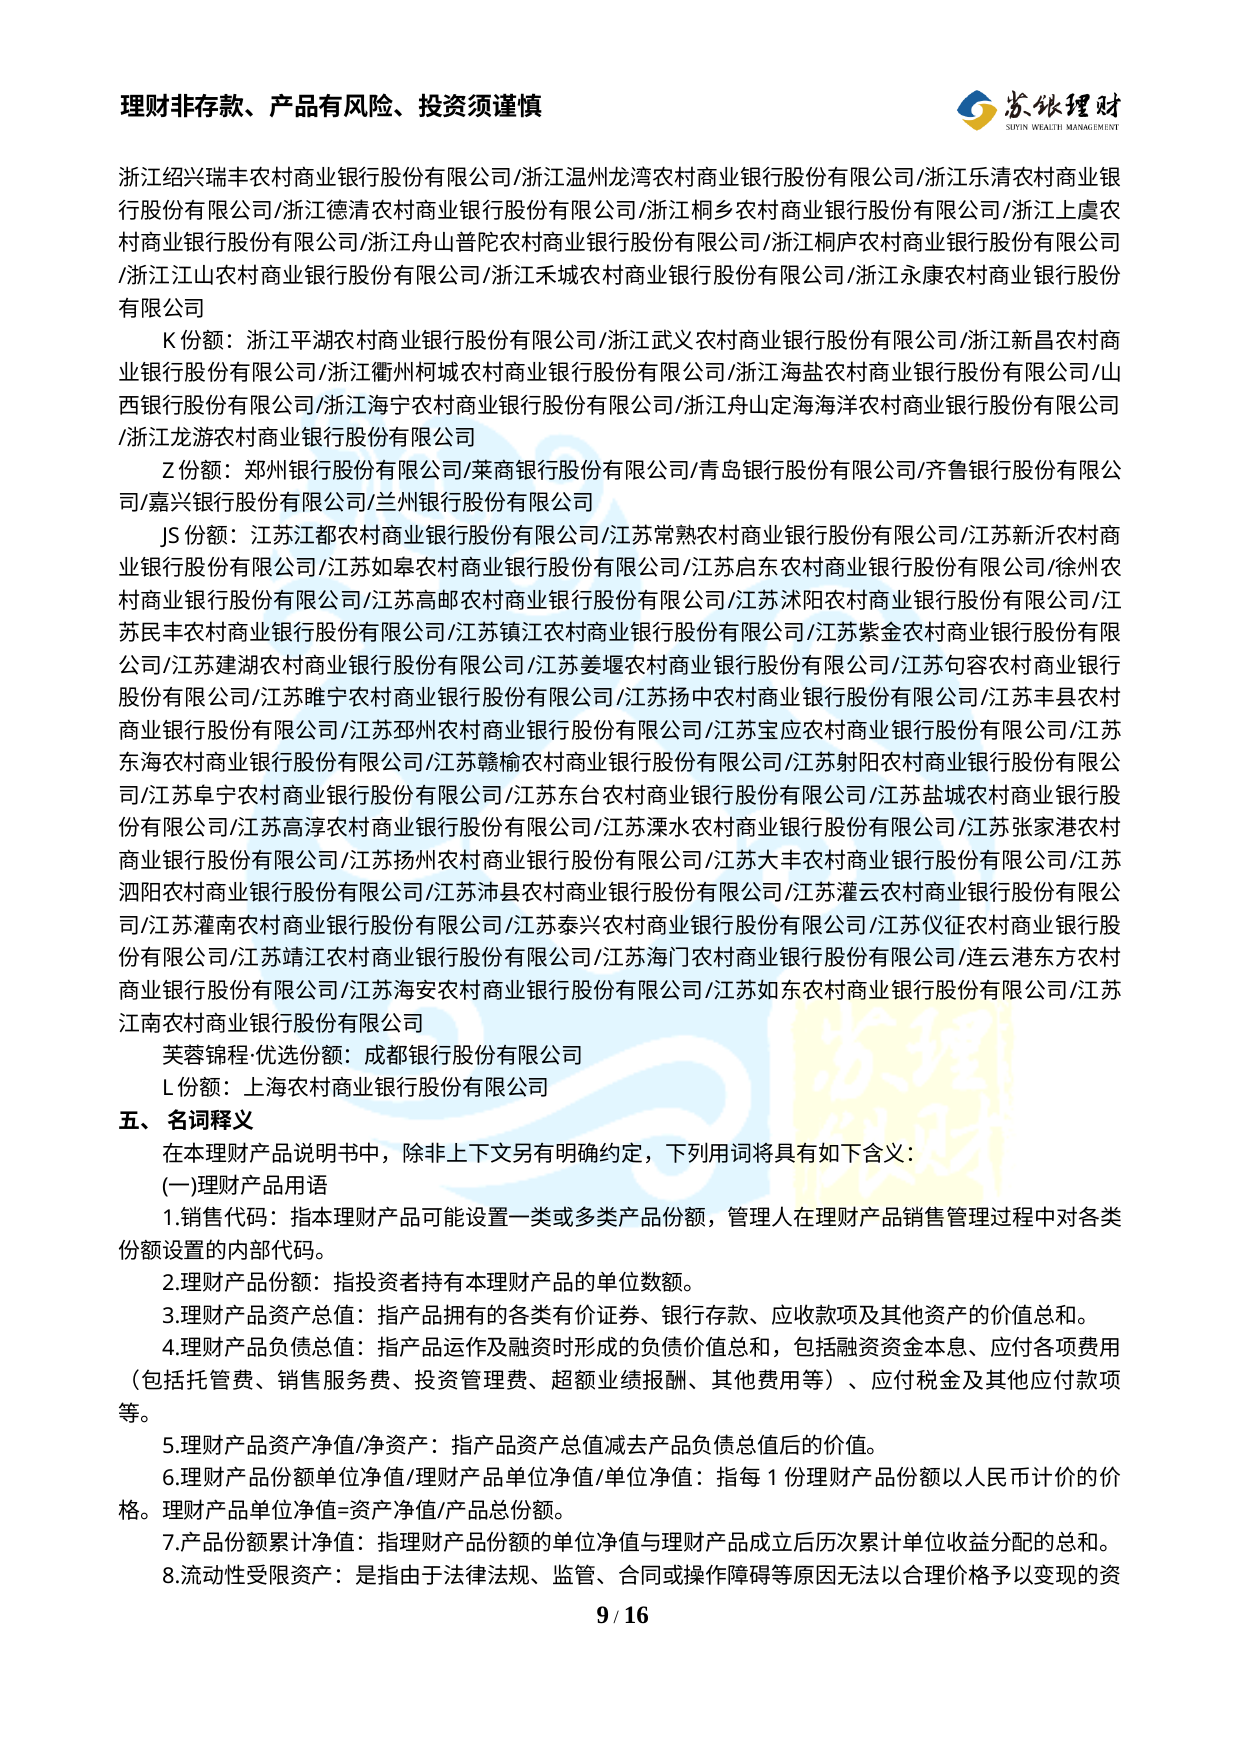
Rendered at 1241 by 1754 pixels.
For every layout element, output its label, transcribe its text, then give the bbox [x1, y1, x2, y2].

list 芙蓉锦程·优选份额：成都银行股份有限公司 [118, 1038, 1122, 1070]
list 名词释义 [118, 1103, 1122, 1135]
list JS份额：江苏江都农村商业银行股份有限公司/江苏常熟农村商业银行股份有限公司/江苏新沂农村商业银行股份有限公司/江苏如皋农村商业银行股份有限公司/江苏启东农村商业银行股份有限公司/徐州农村商业银行股份有限公司/江苏高邮农村商业银行股份有限公司/江苏沭阳农村商业银行股份有限公司/江苏民丰农村商业银行股份有限公司/江苏镇江农村商业银行股份有限公司/江苏紫金农村商业银行股份有限公司/江苏建湖农村商业银行股份有限公司/江苏姜堰农村商业银行股份有限公司/江苏句容农村商业银行股份有限公司/江苏睢宁农村商业银行股份有限公司/江苏扬中农村商业银行股份有限公司/江苏丰县农村商业银行股份有限公司/江苏邳州农村商业银行股份有限公司/江苏宝应农村商业银行股份有限公司/江苏东海农村商业银行股份有限公司/江苏赣榆农村商业银行股份有限公司/江苏射阳农村商业银行股份有限公司/江苏阜宁农村商业银行股份有限公司/江苏东台农村商业银行股份有限公司/江苏盐城农村商业银行股份有限公司/江苏高淳农村商业银行股份有限公司/江苏溧水农村商业银行股份有限公司/江苏张家港农村商业银行股份有限公司/江苏扬州农村商业银行股份有限公司/江苏大丰农村商业银行股份有限公司/江苏泗阳农村商业银行股份有限公司/江苏沛县农村商业银行股份有限公司/江苏灌云农村商业银行股份有限公司/江苏灌南农村商业银行股份有限公司/江苏泰兴农村商业银行股份有限公司/江苏仪征农村商业银行股份有限公司/江苏靖江农村商业银行股份有限公司/江苏海门农村商业银行股份有限公司/连云港东方农村商业银行股份有限公司/江苏海安农村商业银行股份有限公司/江苏如东农村商业银行股份有限公司/江苏江南农村商业银行股份有限公司 [118, 518, 1122, 1038]
list 理财产品负债总值：指产品运作及融资时形成的负债价值总和，包括融资资金本息、应付各项费用（包括托管费、销售服务费、投资管理费、超额业绩报酬、其他费用等）、应付税金及其他应付款项等。 [118, 1330, 1122, 1428]
list L份额：上海农村商业银行股份有限公司 [118, 1070, 1122, 1103]
list 理财产品资产净值/净资产：指产品资产总值减去产品负债总值后的价值。 [118, 1428, 1122, 1460]
picture [932, 72, 1151, 143]
list Z份额：郑州银行股份有限公司/莱商银行股份有限公司/青岛银行股份有限公司/齐鲁银行股份有限公司/嘉兴银行股份有限公司/兰州银行股份有限公司 [118, 453, 1122, 518]
list K份额：浙江平湖农村商业银行股份有限公司/浙江武义农村商业银行股份有限公司/浙江新昌农村商业银行股份有限公司/浙江衢州柯城农村商业银行股份有限公司/浙江海盐农村商业银行股份有限公司/山西银行股份有限公司/浙江海宁农村商业银行股份有限公司/浙江舟山定海海洋农村商业银行股份有限公司/浙江龙游农村商业银行股份有限公司 [118, 323, 1122, 453]
text 在本理财产品说明书中，除非上下文另有明确约定，下列用词将具有如下含义： [118, 1135, 1122, 1168]
list 理财产品资产总值：指产品拥有的各类有价证券、银行存款、应收款项及其他资产的价值总和。 [118, 1298, 1122, 1330]
list 理财产品用语 [118, 1168, 1122, 1200]
list 理财产品份额：指投资者持有本理财产品的单位数额。 [118, 1265, 1122, 1298]
list 销售代码：指本理财产品可能设置一类或多类产品份额，管理人在理财产品销售管理过程中对各类份额设置的内部代码。 [118, 1200, 1122, 1265]
list 产品份额累计净值：指理财产品份额的单位净值与理财产品成立后历次累计单位收益分配的总和。 [118, 1525, 1122, 1558]
list 理财产品份额单位净值/理财产品单位净值/单位净值：指每1份理财产品份额以人民币计价的价格。理财产品单位净值=资产净值/产品总份额。 [118, 1460, 1122, 1525]
